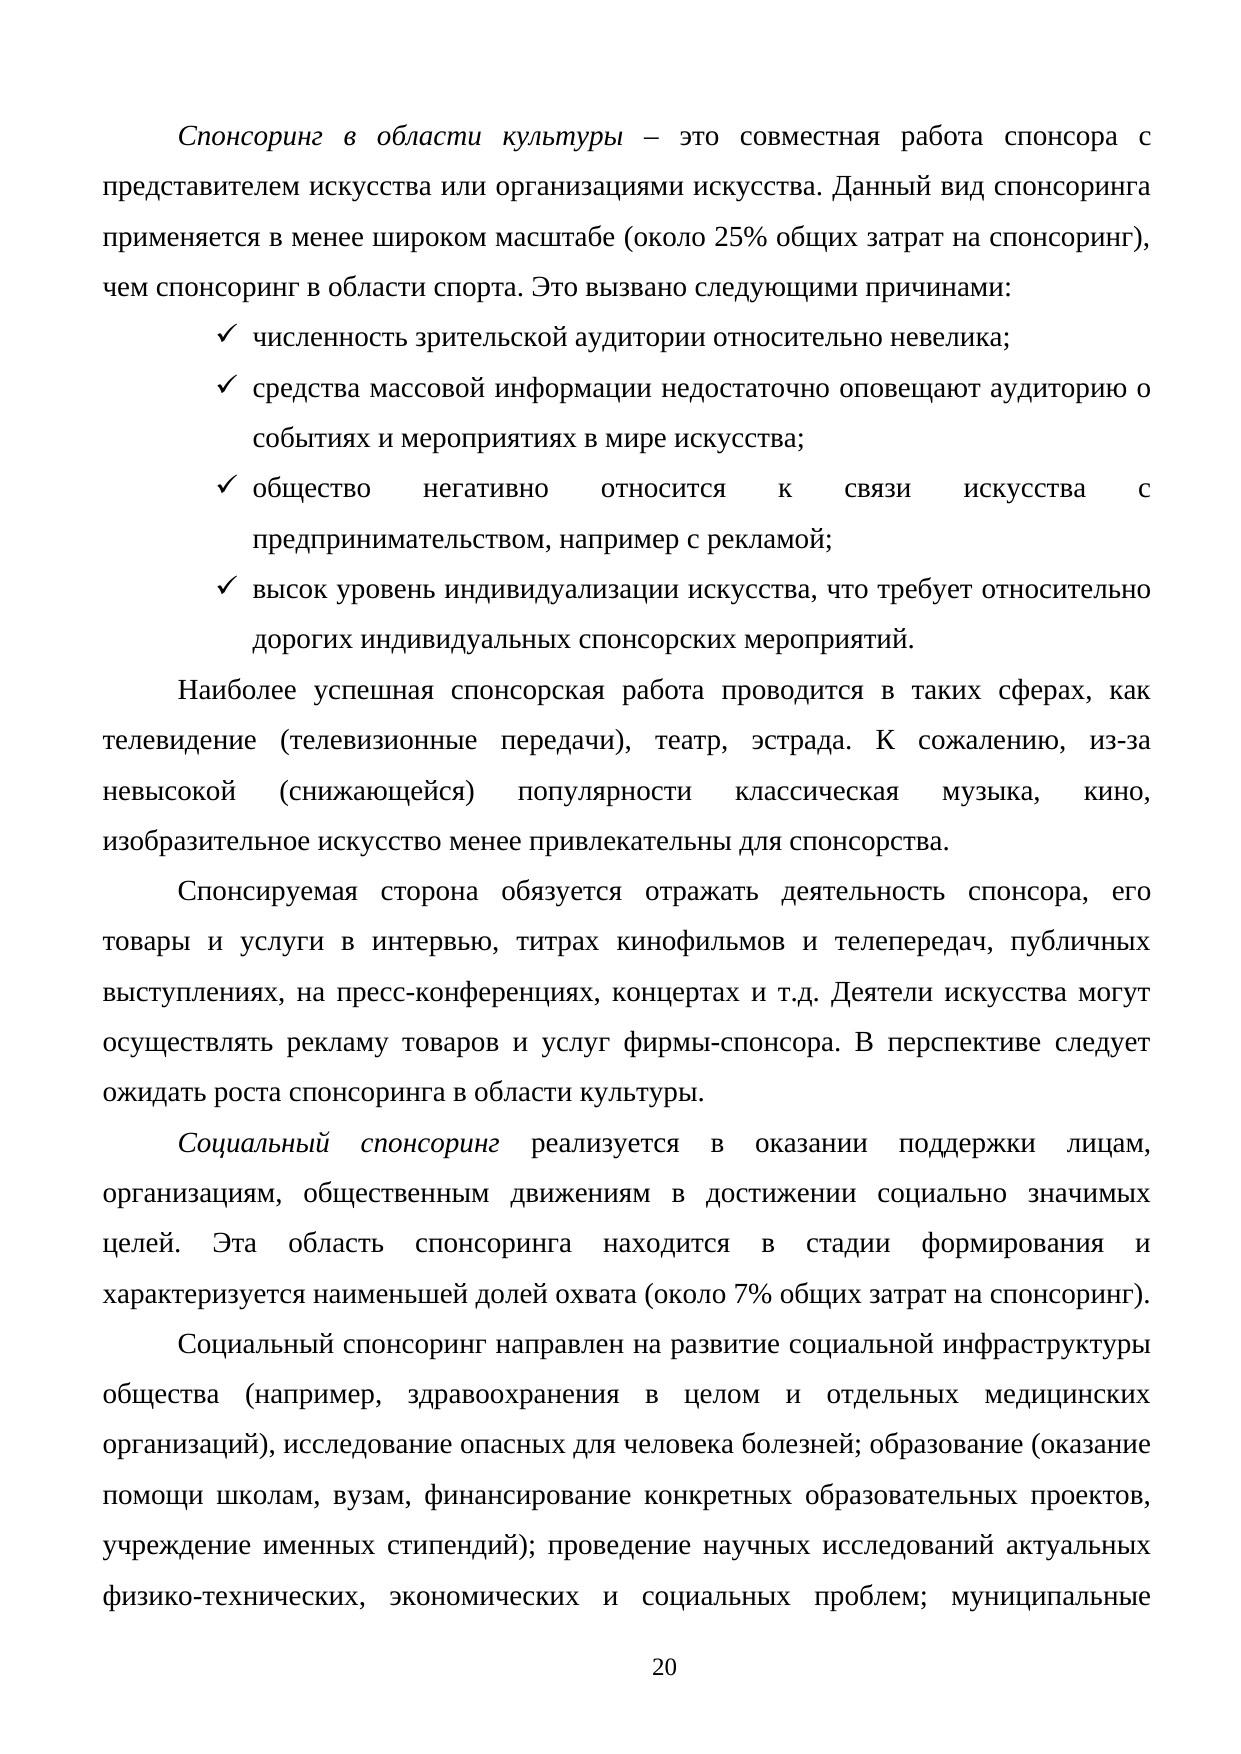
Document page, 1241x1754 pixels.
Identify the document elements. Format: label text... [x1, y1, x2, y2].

list численность зрительской аудитории относительно невелика; [215, 319, 1152, 353]
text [102, 1326, 1152, 1611]
text Спонсируемая сторона обязуется отражать деятельность спонсора, его товары и услуги в интервью, титрах кинофильмов и телепередач, публичных выступлениях, на пресс-конференциях, концертах и т.д. Деятели искусства могут осуществлять рекламу товаров и услуг фирмы-спонсора. В перспективе следует ожидать роста спонсоринга в области культуры. [102, 873, 1152, 1108]
list средства массовой информации недостаточно оповещают аудиторию о событиях и мероприятиях в мире искусства; [215, 370, 1152, 454]
list общество негативно относится к связи искусства с предпринимательством, например с рекламой; [215, 471, 1152, 554]
text Спонсоринг в области культуры – это совместная работа спонсора с представителем искусства или организациями искусства. Данный вид спонсоринга применяется в менее широком масштабе (около 25% общих затрат на спонсоринг), чем спонсоринг в области спорта. Это вызвано следующими причинами: [102, 118, 1152, 303]
text Наиболее успешная спонсорская работа проводится в таких сферах, как телевидение (телевизионные передачи), театр, эстрада. К сожалению, из-за невысокой (снижающейся) популярности классическая музыка, кино, изобразительное искусство менее привлекательны для спонсорства. [102, 672, 1152, 856]
list высок уровень индивидуализации искусства, что требует относительно дорогих индивидуальных спонсорских мероприятий. [215, 571, 1152, 655]
text Социальный спонсоринг реализуется в оказании поддержки лицам, организациям, общественным движениям в достижении социально значимых целей. Эта область спонсоринга находится в стадии формирования и характеризуется наименьшей долей охвата (около 7% общих затрат на спонсоринг). [102, 1125, 1152, 1309]
